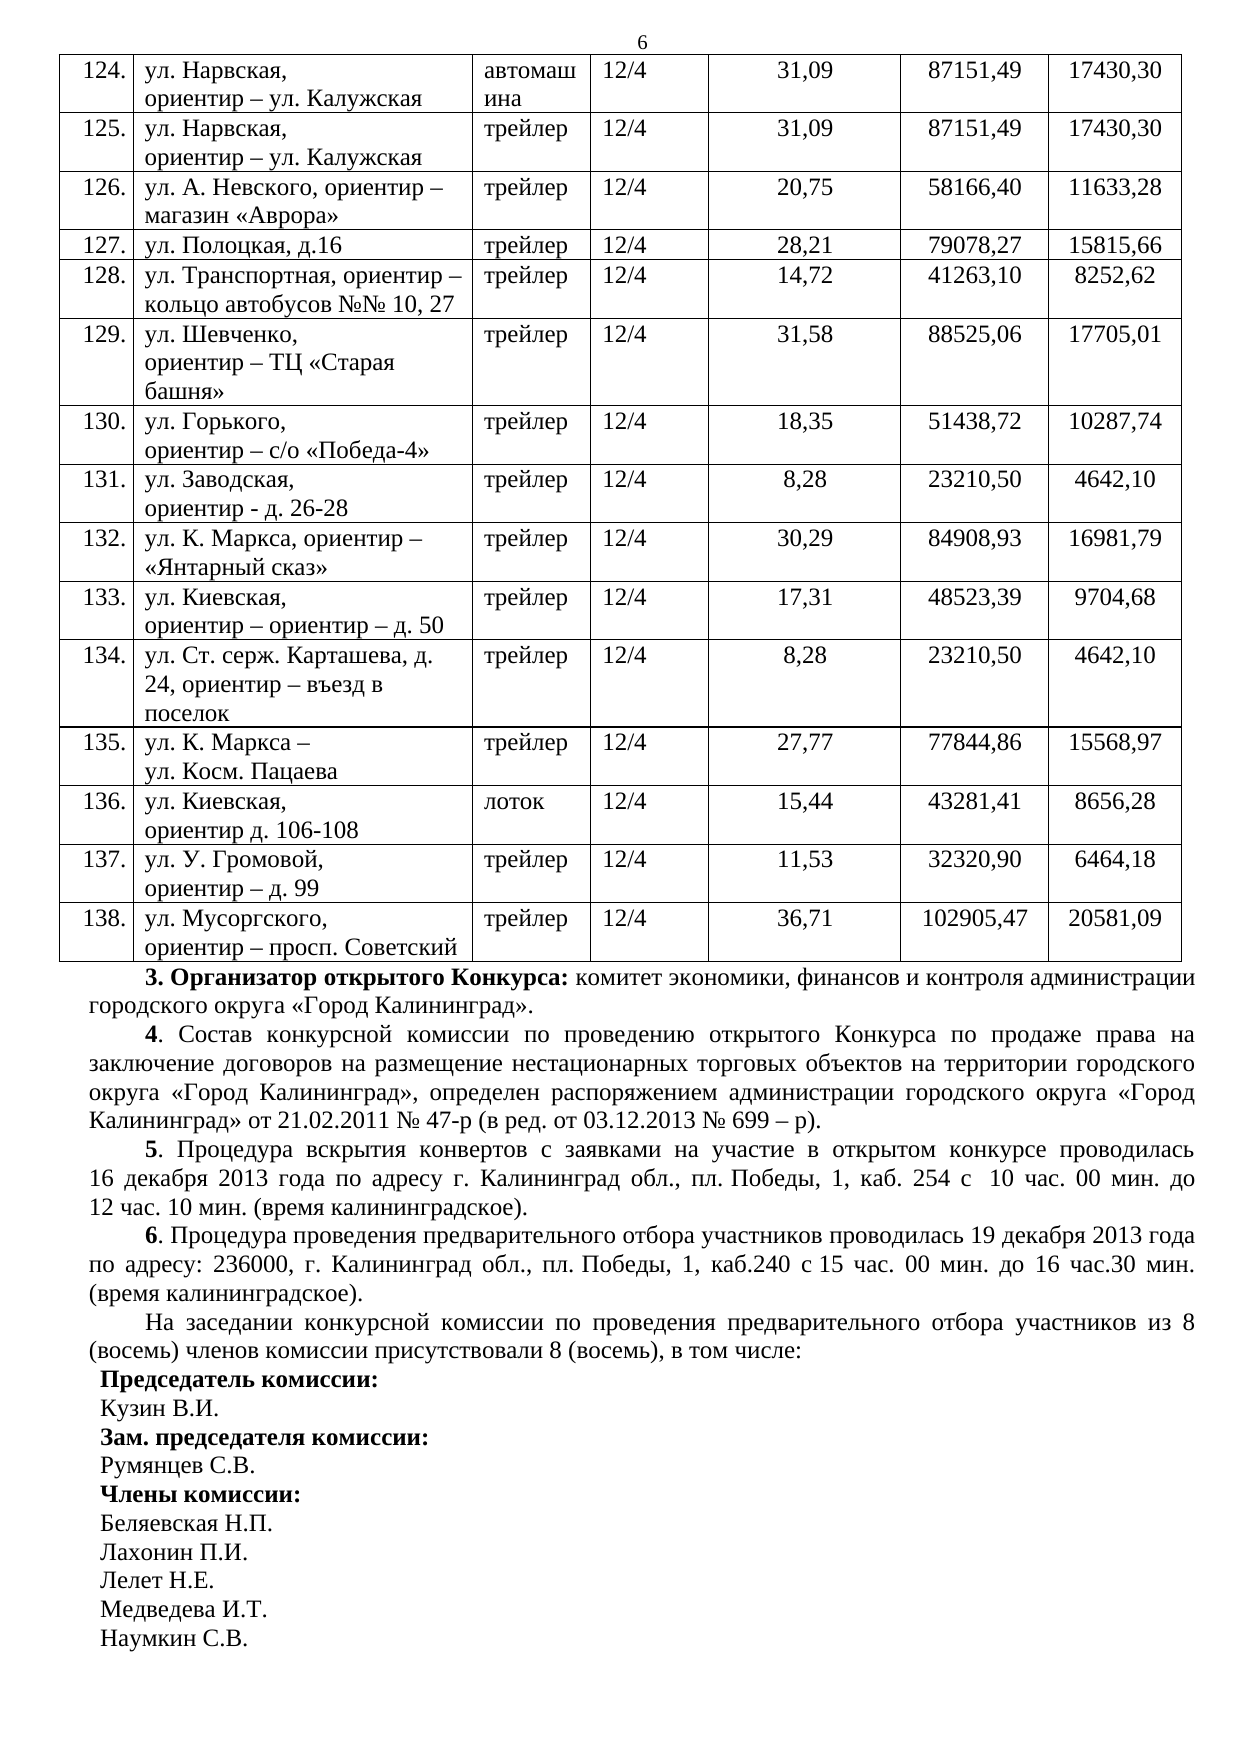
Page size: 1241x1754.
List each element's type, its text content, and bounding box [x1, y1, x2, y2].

table_cell ул. Заводская, ориентир - д. 26-28 [134, 465, 472, 522]
table_cell [60, 172, 133, 229]
table_cell 12/4 [591, 582, 708, 639]
table_cell [60, 260, 133, 318]
table_cell 9704,68 [1049, 582, 1181, 639]
table_cell 14,72 [709, 260, 900, 318]
table_cell 15,44 [709, 786, 900, 843]
table_cell ул. А. Невского, ориентир – магазин «Аврора» [134, 172, 472, 229]
table_cell 31,09 [709, 55, 900, 112]
table_cell 12/4 [591, 903, 708, 961]
table_cell Лахонин П.И. [89, 1537, 895, 1565]
table_cell 17430,30 [1049, 55, 1181, 112]
table_cell [60, 523, 133, 581]
table_cell автомашина [473, 55, 590, 112]
table_cell ул. К. Маркса – ул. Косм. Пацаева [134, 728, 472, 785]
table_cell 4642,10 [1049, 465, 1181, 522]
table_cell 15815,66 [1049, 230, 1181, 259]
table_cell 31,09 [709, 113, 900, 171]
table_cell трейлер [473, 728, 590, 785]
table_cell 12/4 [591, 172, 708, 229]
table_cell 48523,39 [901, 582, 1048, 639]
table_cell трейлер [473, 582, 590, 639]
table_cell 12/4 [591, 523, 708, 581]
table_cell Кузин В.И. [89, 1393, 895, 1422]
table_cell [60, 845, 133, 902]
table_cell 87151,49 [901, 113, 1048, 171]
text 5. Процедура вскрытия конвертов с заявками на участие в открытом конкурсе проводилась 16 декабря 2013 года по адресу г. Калининград обл., пл. Победы, 1, каб. 254 с 10 час. 00 мин. до 12 час. 10 мин. (время калининградское). [89, 1134, 1196, 1220]
text 3. Организатор открытого Конкурса: комитет экономики, финансов и контроля администрации городского округа «Город Калининград». [89, 962, 1196, 1019]
table_cell ул. Ст. серж. Карташева, д. 24, ориентир – въезд в поселок [134, 640, 472, 726]
table_cell 12/4 [591, 465, 708, 522]
table_cell 12/4 [591, 786, 708, 843]
table_cell ул. Киевская, ориентир – ориентир – д. 50 [134, 582, 472, 639]
table_cell 79078,27 [901, 230, 1048, 259]
table_cell трейлер [473, 172, 590, 229]
table_cell 17,31 [709, 582, 900, 639]
table_cell 28,21 [709, 230, 900, 259]
table_cell 43281,41 [901, 786, 1048, 843]
table_cell 6464,18 [1049, 845, 1181, 902]
table_cell 87151,49 [901, 55, 1048, 112]
table_cell Румянцев С.В. [89, 1450, 895, 1479]
table_cell ул. Горького, ориентир – с/о «Победа-4» [134, 406, 472, 463]
table_cell 12/4 [591, 260, 708, 318]
table_cell ул. Нарвская, ориентир – ул. Калужская [134, 55, 472, 112]
table_cell ул. Шевченко, ориентир – ТЦ «Старая башня» [134, 319, 472, 405]
table_cell 41263,10 [901, 260, 1048, 318]
table_cell 8656,28 [1049, 786, 1181, 843]
text 6. Процедура проведения предварительного отбора участников проводилась 19 декабря 2013 года по адресу: . Калининград обл., пл. Победы, 1, каб.240 с 15 час. 00 мин. до 16 час.30 мин. (время калининградское). [89, 1220, 1196, 1307]
table_cell ул. Полоцкая, д.16 [134, 230, 472, 259]
table_cell ул. Нарвская, ориентир – ул. Калужская [134, 113, 472, 171]
table_cell 27,77 [709, 728, 900, 785]
table_cell 23210,50 [901, 640, 1048, 726]
table_cell 20581,09 [1049, 903, 1181, 961]
table_cell 20,75 [709, 172, 900, 229]
table_cell 12/4 [591, 406, 708, 463]
table_cell 16981,79 [1049, 523, 1181, 581]
table_cell трейлер [473, 406, 590, 463]
table_cell [60, 113, 133, 171]
table_header Председатель комиссии: [89, 1364, 895, 1393]
table_cell 77844,86 [901, 728, 1048, 785]
table_cell Зам. председателя комиссии: [89, 1422, 895, 1450]
table_cell трейлер [473, 260, 590, 318]
table_cell [60, 319, 133, 405]
table_cell трейлер [473, 465, 590, 522]
table_cell ул. К. Маркса, ориентир – «Янтарный сказ» [134, 523, 472, 581]
table_cell 10287,74 [1049, 406, 1181, 463]
table_cell 36,71 [709, 903, 900, 961]
table_cell [60, 406, 133, 463]
table_cell лоток [473, 786, 590, 843]
table_cell трейлер [473, 903, 590, 961]
text На заседании конкурсной комиссии по проведения предварительного отбора участников из 8 (восемь) членов комиссии присутствовали 8 (восемь), в том числе: [89, 1307, 1196, 1364]
table_cell [60, 903, 133, 961]
table_cell ул. Мусоргского, ориентир – просп. Советский [134, 903, 472, 961]
table_cell 31,58 [709, 319, 900, 405]
table_cell 4642,10 [1049, 640, 1181, 726]
table_cell трейлер [473, 230, 590, 259]
table_cell трейлер [473, 113, 590, 171]
table_cell 51438,72 [901, 406, 1048, 463]
table_cell трейлер [473, 845, 590, 902]
table_cell 12/4 [591, 640, 708, 726]
table_cell 12/4 [591, 113, 708, 171]
table_cell 15568,97 [1049, 728, 1181, 785]
table_cell 8,28 [709, 465, 900, 522]
table_cell 11,53 [709, 845, 900, 902]
table_cell трейлер [473, 319, 590, 405]
table_cell 8,28 [709, 640, 900, 726]
table_cell Медведева И.Т. Наумкин С.В. [89, 1594, 895, 1652]
table_cell 84908,93 [901, 523, 1048, 581]
table_cell 12/4 [591, 319, 708, 405]
table_cell [60, 55, 133, 112]
table_cell [60, 786, 133, 843]
table_cell 11633,28 [1049, 172, 1181, 229]
table_cell 23210,50 [901, 465, 1048, 522]
table_cell 12/4 [591, 845, 708, 902]
table_cell 12/4 [591, 55, 708, 112]
table_cell 17430,30 [1049, 113, 1181, 171]
table_cell 32320,90 [901, 845, 1048, 902]
table_cell трейлер [473, 640, 590, 726]
table_cell 88525,06 [901, 319, 1048, 405]
table_cell ул. Транспортная, ориентир – кольцо автобусов №№ 10, 27 [134, 260, 472, 318]
table_cell 58166,40 [901, 172, 1048, 229]
table_cell 30,29 [709, 523, 900, 581]
table_cell [60, 728, 133, 785]
table_cell трейлер [473, 523, 590, 581]
table_cell 12/4 [591, 230, 708, 259]
table_cell [60, 230, 133, 259]
text 4. Состав конкурсной комиссии по проведению открытого Конкурса по продаже права на заключение договоров на размещение нестационарных торговых объектов на территории городского округа «Город Калининград», определен распоряжением администрации городского округа «Город Калининград» от 21.02.2011 № 47-р (в ред. от 03.12.2013 № 699 – р). [89, 1019, 1196, 1134]
table_cell [60, 582, 133, 639]
table_cell 12/4 [591, 728, 708, 785]
table_cell 18,35 [709, 406, 900, 463]
table_cell ул. У. Громовой, ориентир – д. 99 [134, 845, 472, 902]
table_cell 8252,62 [1049, 260, 1181, 318]
table_cell [60, 465, 133, 522]
table_cell [60, 640, 133, 726]
table_cell Члены комиссии: Беляевская Н.П. [89, 1479, 895, 1537]
table_cell 102905,47 [901, 903, 1048, 961]
table_cell Лелет Н.Е. [89, 1565, 895, 1594]
table_cell 17705,01 [1049, 319, 1181, 405]
table_cell ул. Киевская, ориентир д. 106-108 [134, 786, 472, 843]
